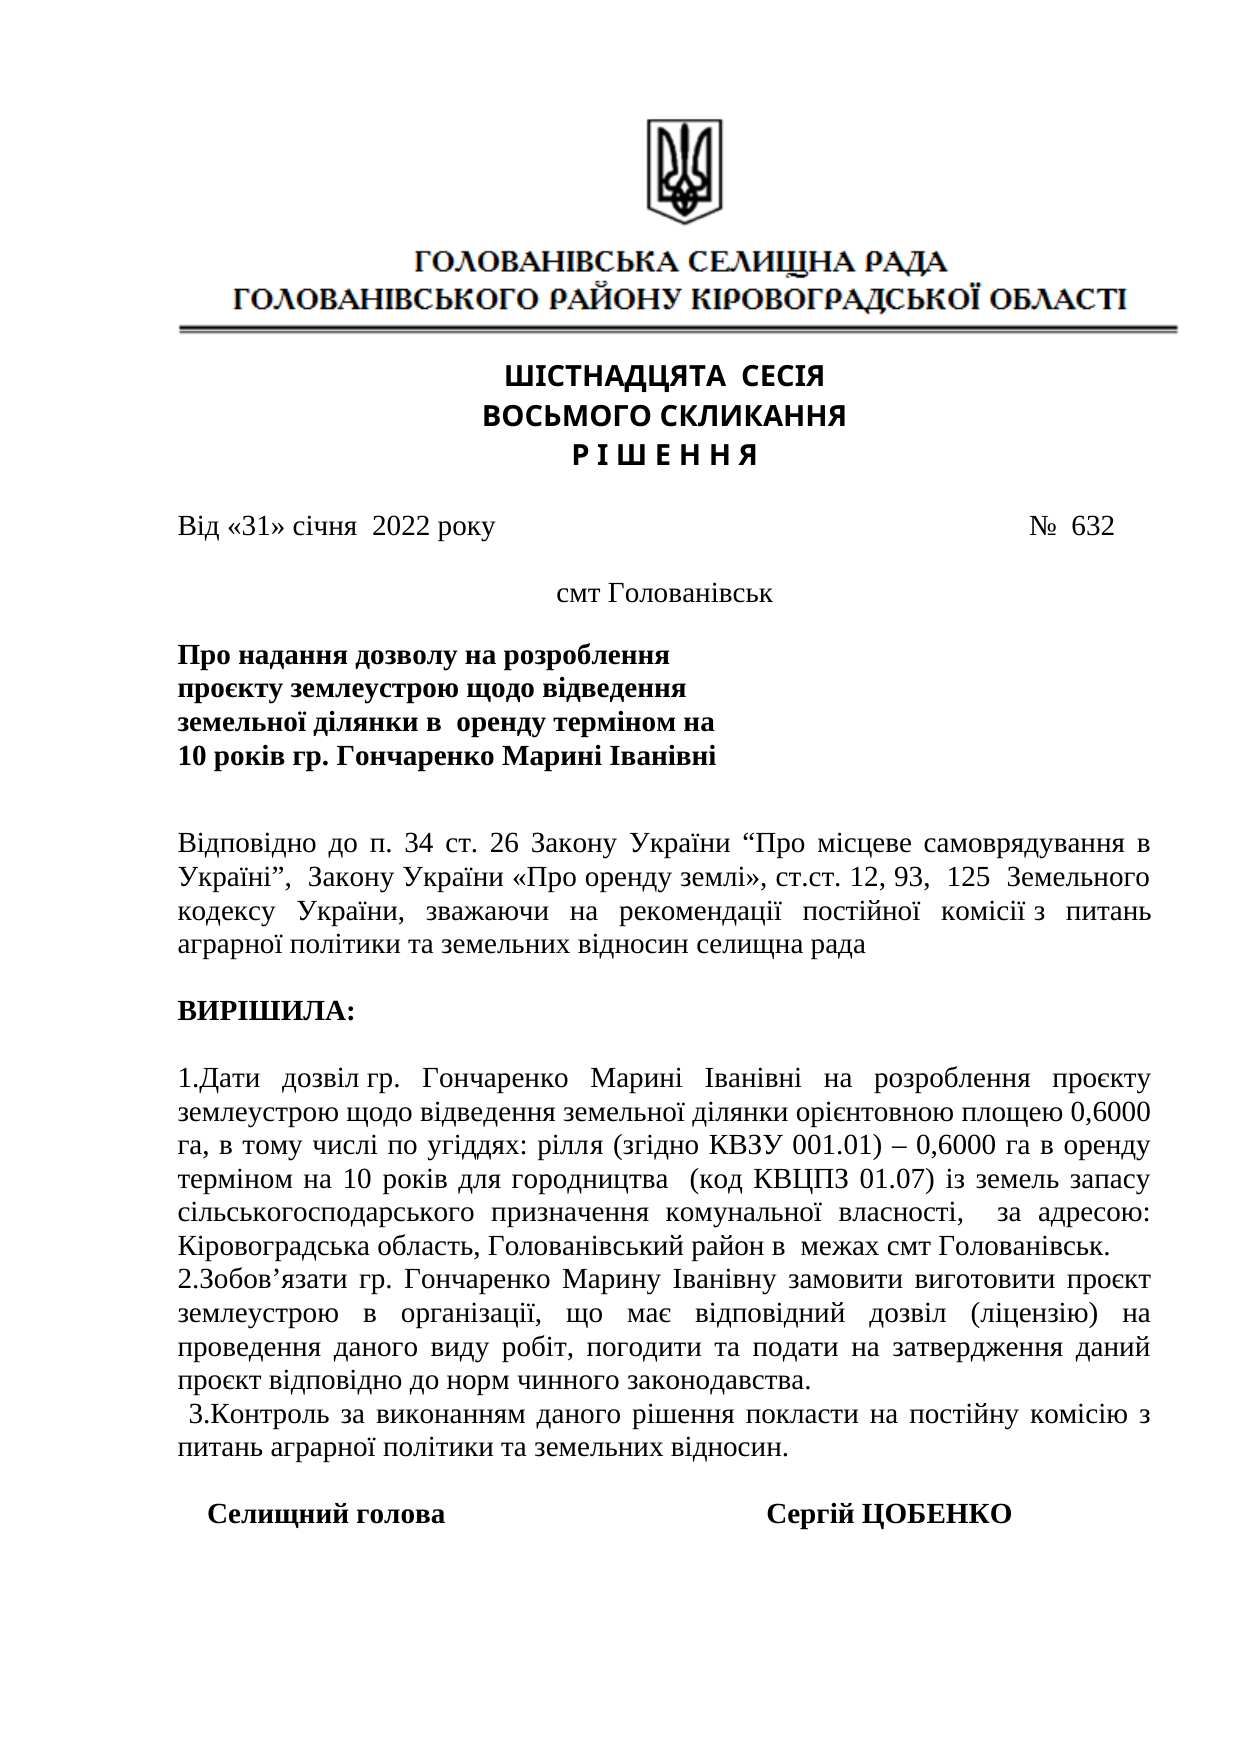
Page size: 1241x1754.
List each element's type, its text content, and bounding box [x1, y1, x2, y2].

text Про надання дозволу на розроблення [177, 637, 740, 671]
text проєкту землеустрою щодо відведення [177, 671, 740, 704]
text 1.Дати дозвіл гр. Гончаренко Марині Іванівні на розроблення проєкту землеустрою щодо відведення земельної ділянки орієнтовною площею 0,6000 га, в тому числі по угіддях: рілля (згідно КВЗУ 001.01) – 0,6000 га в оренду терміном на 10 років для городництва (код КВЦПЗ 01.07) із земель запасу сільськогосподарського призначення комунальної власності, за адресою: Кіровоградська область, Голованівський район в межах смт Голованівськ. [177, 1060, 1152, 1262]
text Р І Ш Е Н Н Я [177, 434, 1152, 474]
text земельної ділянки в оренду терміном на 10 років гр. Гончаренко Марині Іванівні [177, 704, 740, 771]
table_header ШІСТНАДЦЯТА СЕСІЯ [177, 355, 1152, 395]
text 3.Контроль за виконанням даного рішення покласти на постійну комісію з питань аграрної політики та земельних відносин. [177, 1396, 1152, 1463]
text Селищний голова Сергій ЦОБЕНКО [177, 1496, 1152, 1530]
text 2.Зобов’язати гр. Гончаренко Марину Іванівну замовити виготовити проєкт землеустрою в організації, що має відповідний дозвіл (ліцензію) на проведення даного виду робіт, погодити та подати на затвердження даний проєкт відповідно до норм чинного законодавства. [177, 1262, 1152, 1396]
picture [177, 118, 1180, 344]
text смт Голованівськ [177, 575, 1152, 608]
table_cell ВОСЬМОГО СКЛИКАННЯ [177, 395, 1152, 434]
text Відповідно до п. 34 ст. 26 Закону України “Про місцеве самоврядування в Україні”, Закону України «Про оренду землі», ст.ст. 12, 93, 125 Земельного кодексу України, зважаючи на рекомендації постійної комісії з питань аграрної політики та земельних відносин селищна рада [177, 826, 1152, 960]
text Від «31» січня 2022 року № 632 [177, 508, 1152, 541]
text ВИРІШИЛА: [177, 993, 1152, 1027]
